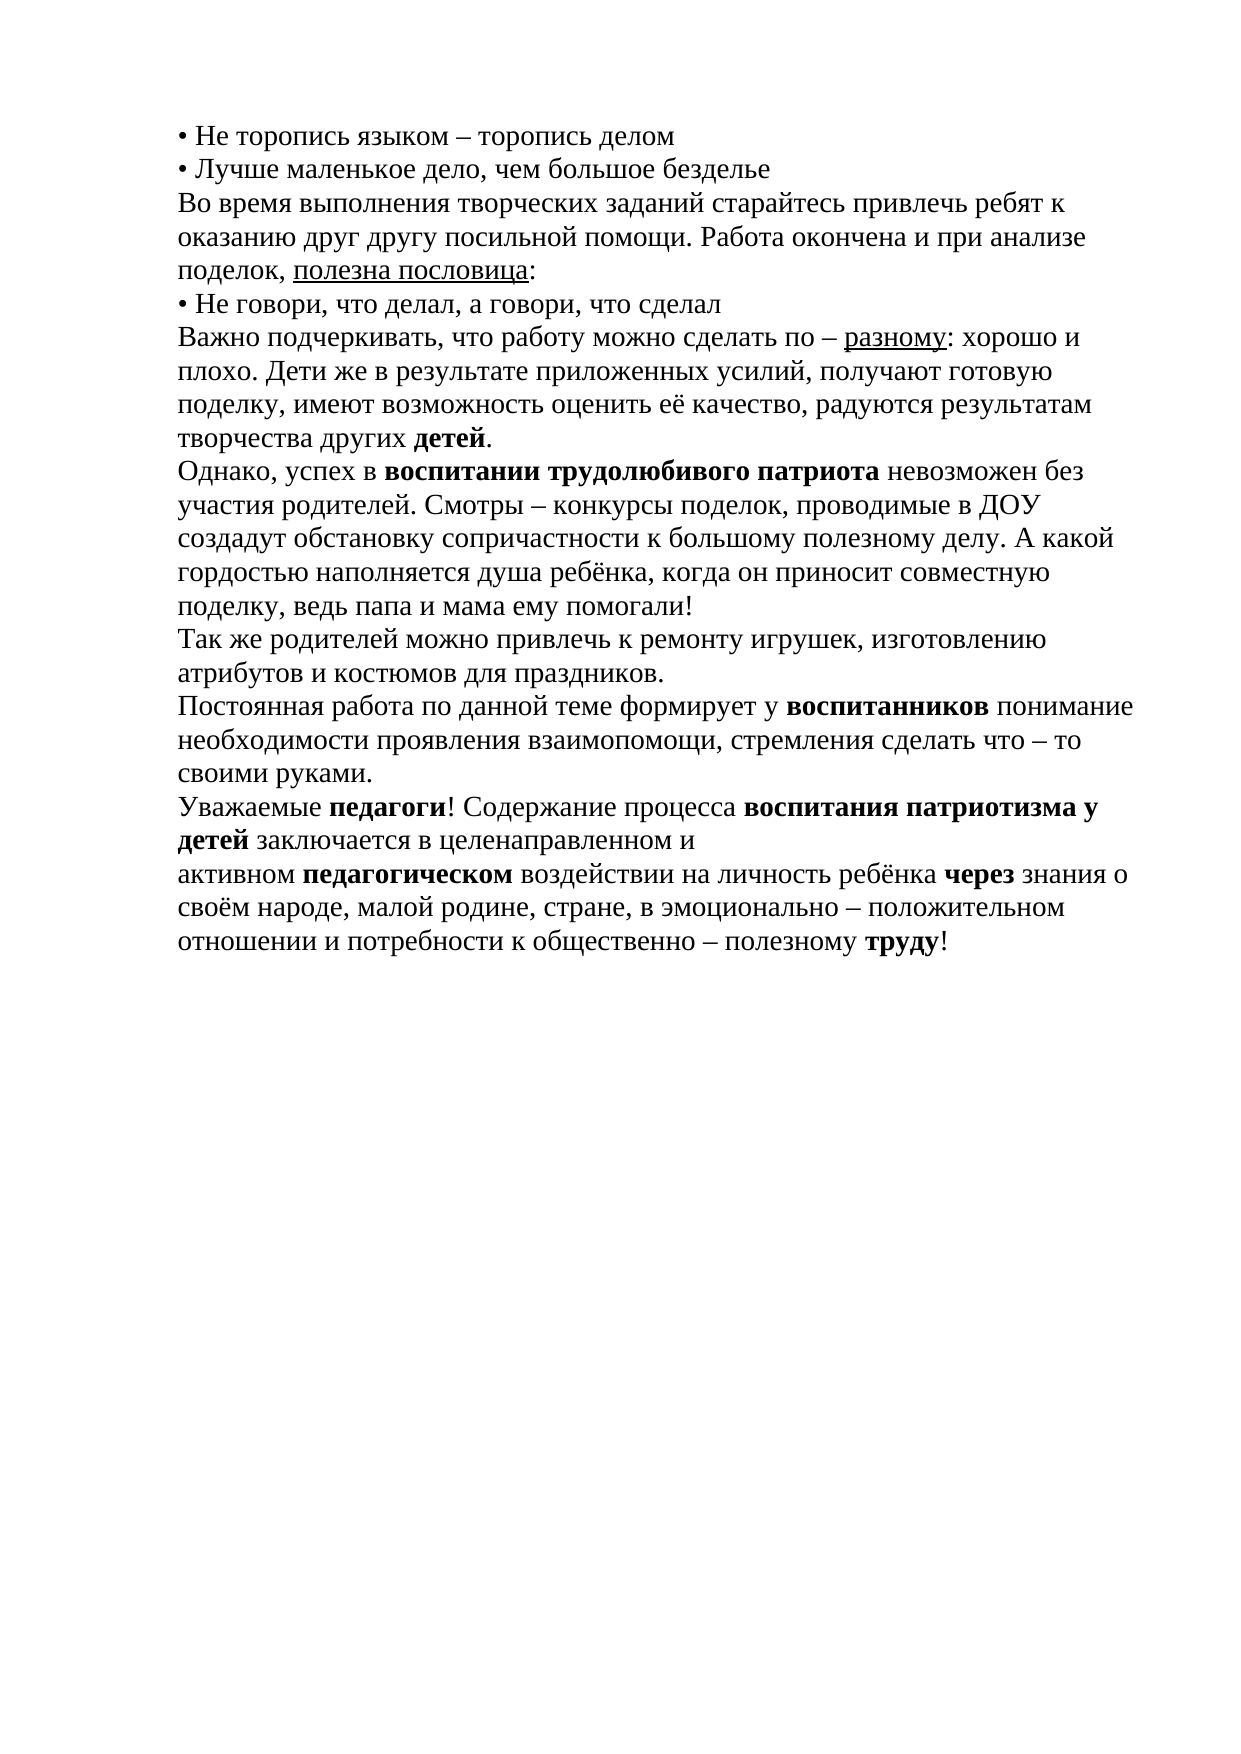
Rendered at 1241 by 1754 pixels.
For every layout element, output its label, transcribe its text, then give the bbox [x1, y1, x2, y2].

text Уважаемые педагоги! Содержание процесса воспитания патриотизма у детей заключается в целенаправленном и активном педагогическом воздействии на личность ребёнка через знания о своём народе, малой родине, стране, в эмоционально – положительном отношении и потребности к общественно – полезному труду! [177, 789, 1152, 957]
text Так же родителей можно привлечь к ремонту игрушек, изготовлению атрибутов и костюмов для праздников. [177, 621, 1152, 688]
text Постоянная работа по данной теме формирует у воспитанников понимание необходимости проявления взаимопомощи, стремления сделать что – то своими руками. [177, 688, 1152, 789]
text Однако, успех в воспитании трудолюбивого патриота невозможен без участия родителей. Смотры – конкурсы поделок, проводимые в ДОУ создадут обстановку сопричастности к большому полезному делу. А какой гордостью наполняется душа ребёнка, когда он приносит совместную поделку, ведь папа и мама ему помогали! [177, 453, 1152, 621]
text Во время выполнения творческих заданий старайтесь привлечь ребят к оказанию друг другу посильной помощи. Работа окончена и при анализе поделок, полезна пословица: [177, 185, 1152, 286]
text Важно подчеркивать, что работу можно сделать по – разному: хорошо и плохо. Дети же в результате приложенных усилий, получают готовую поделку, имеют возможность оценить её качество, радуются результатам творчества других детей. [177, 319, 1152, 453]
text • Лучше маленькое дело, чем большое безделье [177, 152, 1152, 185]
text • Не торопись языком – торопись делом [177, 118, 1152, 152]
text • Не говори, что делал, а говори, что сделал [177, 286, 1152, 319]
